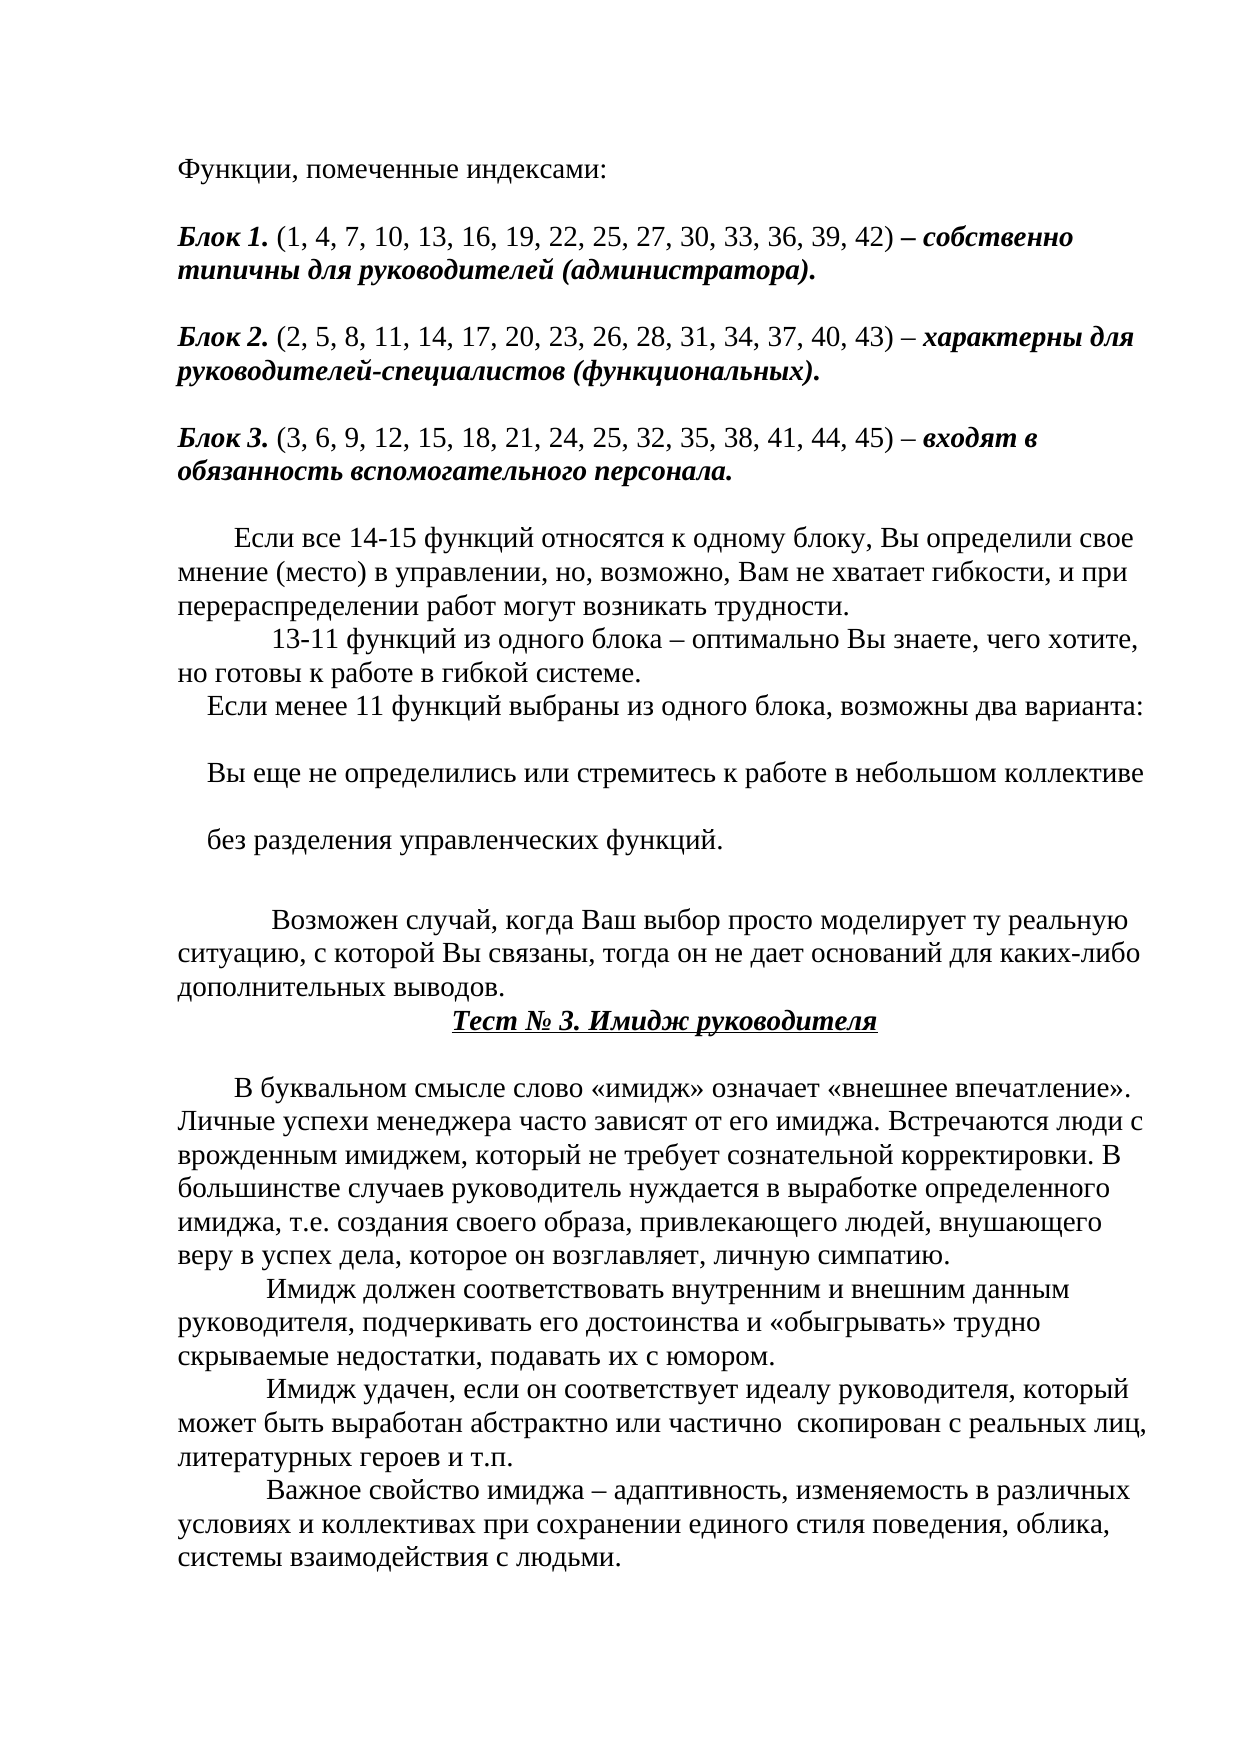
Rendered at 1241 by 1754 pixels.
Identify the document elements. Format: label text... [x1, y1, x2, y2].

text Важное свойство имиджа – адаптивность, изменяемость в различных условиях и коллективах при сохранении единого стиля поведения, облика, системы взаимодействия с людьми. [177, 1472, 1152, 1573]
text Блок 1. (1, 4, 7, 10, 13, 16, 19, 22, 25, 27, 30, 33, 36, 39, 42) – собственно типичны для руководителей (администратора). [177, 219, 1152, 286]
text 13-11 функций из одного блока – оптимально Вы знаете, чего хотите, но готовы к работе в гибкой системе. [177, 621, 1152, 688]
text Возможен случай, когда Ваш выбор просто моделирует ту реальную ситуацию, с которой Вы связаны, тогда он не дает оснований для каких-либо дополнительных выводов. [177, 902, 1152, 1003]
text Блок 3. (3, 6, 9, 12, 15, 18, 21, 24, 25, 32, 35, 38, 41, 44, 45) – входят в обязанность вспомогательного персонала. [177, 420, 1152, 487]
text Имидж удачен, если он соответствует идеалу руководителя, который может быть выработан абстрактно или частично скопирован с реальных лиц, литературных героев и т.п. [177, 1372, 1152, 1472]
text Если менее 11 функций выбраны из одного блока, возможны два варианта: Вы еще не определились или стремитесь к работе в небольшом коллективе без разделения управленческих функций. [207, 688, 1152, 856]
text Тест № 3. Имидж руководителя [177, 1003, 1152, 1036]
text Блок 2. (2, 5, 8, 11, 14, 17, 20, 23, 26, 28, 31, 34, 37, 40, 43) – характерны для руководителей-специалистов (функциональных). [177, 319, 1152, 386]
text В буквальном смысле слово «имидж» означает «внешнее впечатление». Личные успехи менеджера часто зависят от его имиджа. Встречаются люди с врожденным имиджем, который не требует сознательной корректировки. В большинстве случаев руководитель нуждается в выработке определенного имиджа, т.е. создания своего образа, привлекающего людей, внушающего веру в успех дела, которое он возглавляет, личную симпатию. [177, 1070, 1152, 1271]
text Если все 14-15 функций относятся к одному блоку, Вы определили свое мнение (место) в управлении, но, возможно, Вам не хватает гибкости, и при перераспределении работ могут возникать трудности. [177, 521, 1152, 621]
text Функции, помеченные индексами: [177, 152, 1152, 185]
text Имидж должен соответствовать внутренним и внешним данным руководителя, подчеркивать его достоинства и «обыгрывать» трудно скрываемые недостатки, подавать их с юмором. [177, 1271, 1152, 1372]
